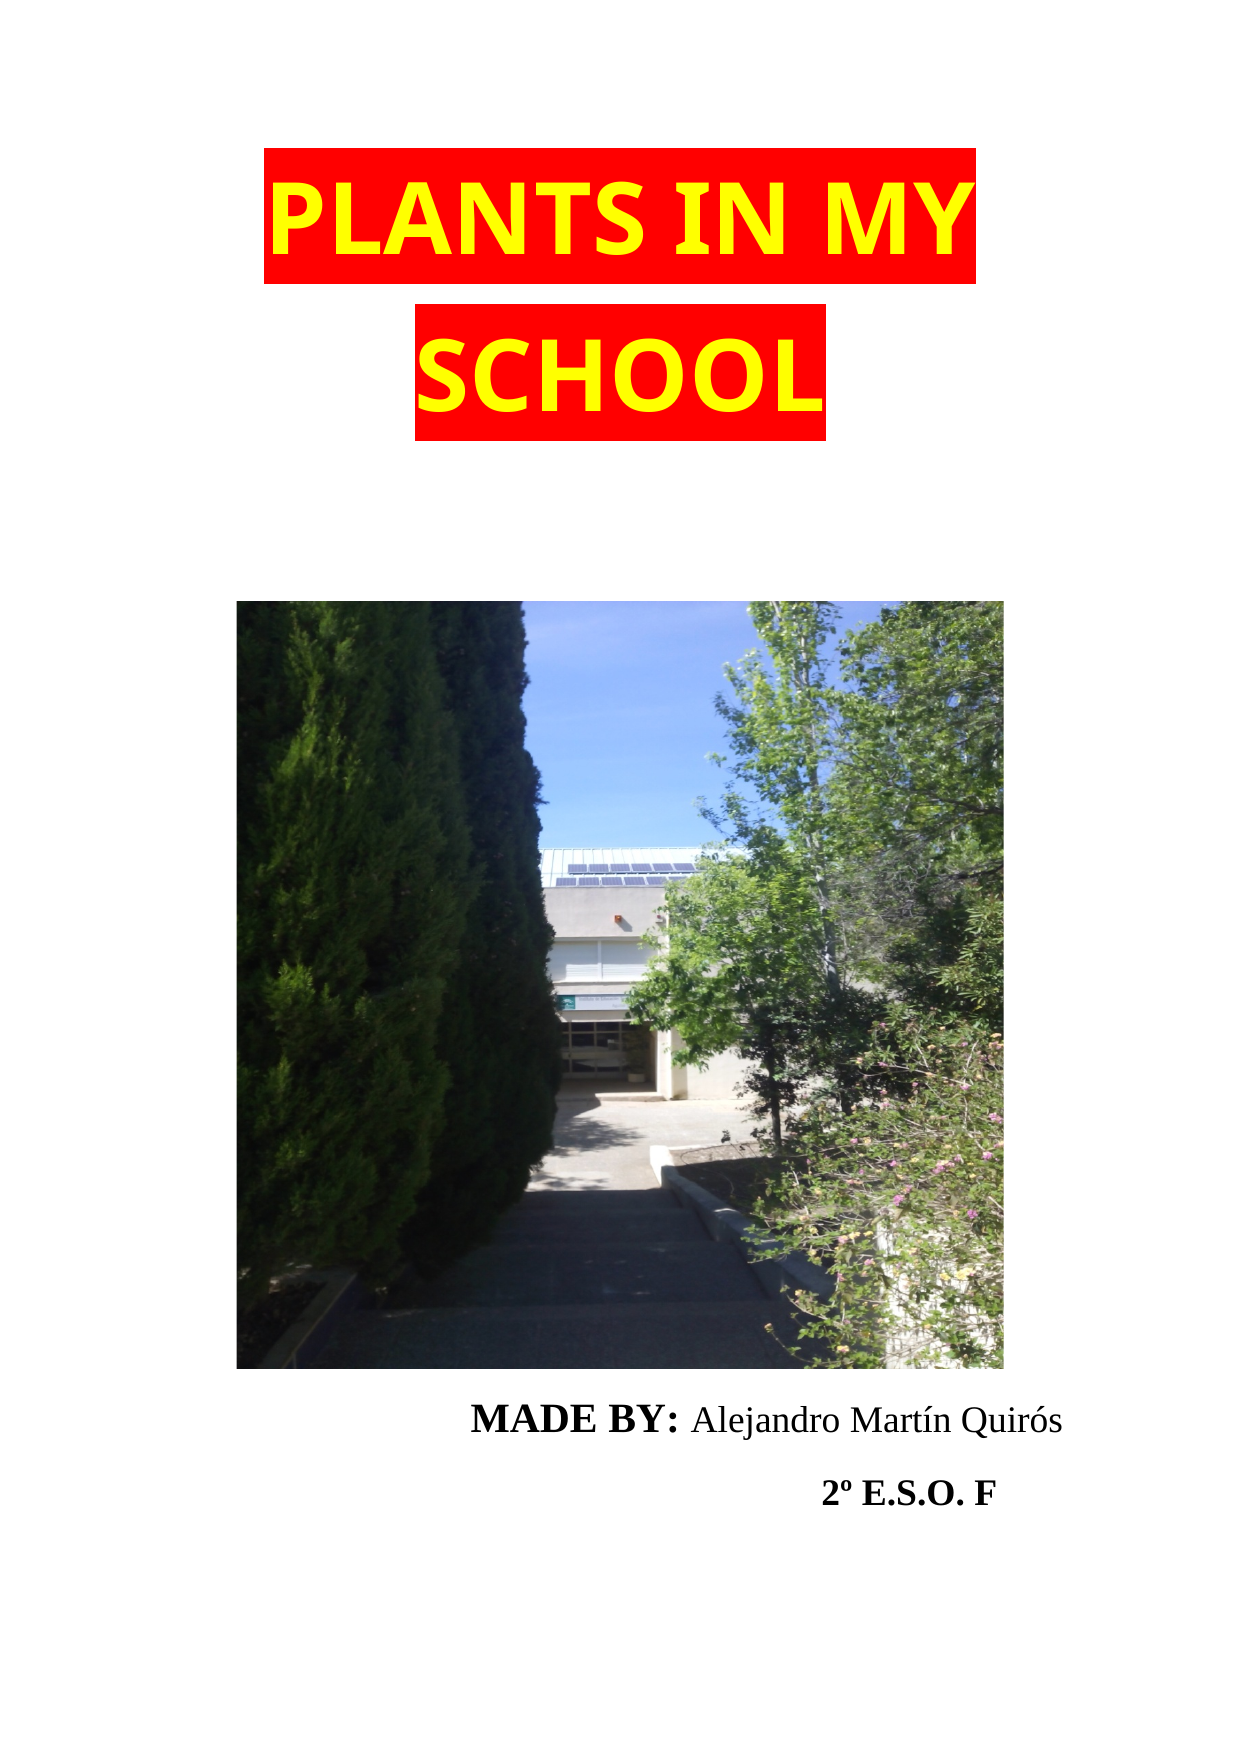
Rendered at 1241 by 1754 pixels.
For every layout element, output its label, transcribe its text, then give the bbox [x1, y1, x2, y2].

text 2º E.S.O. F [177, 1470, 1063, 1513]
text MADE BY: Alejandro Martín Quirós [177, 1394, 1063, 1442]
picture [236, 601, 1004, 1369]
text PLANTS IN MY SCHOOL [177, 148, 1063, 441]
